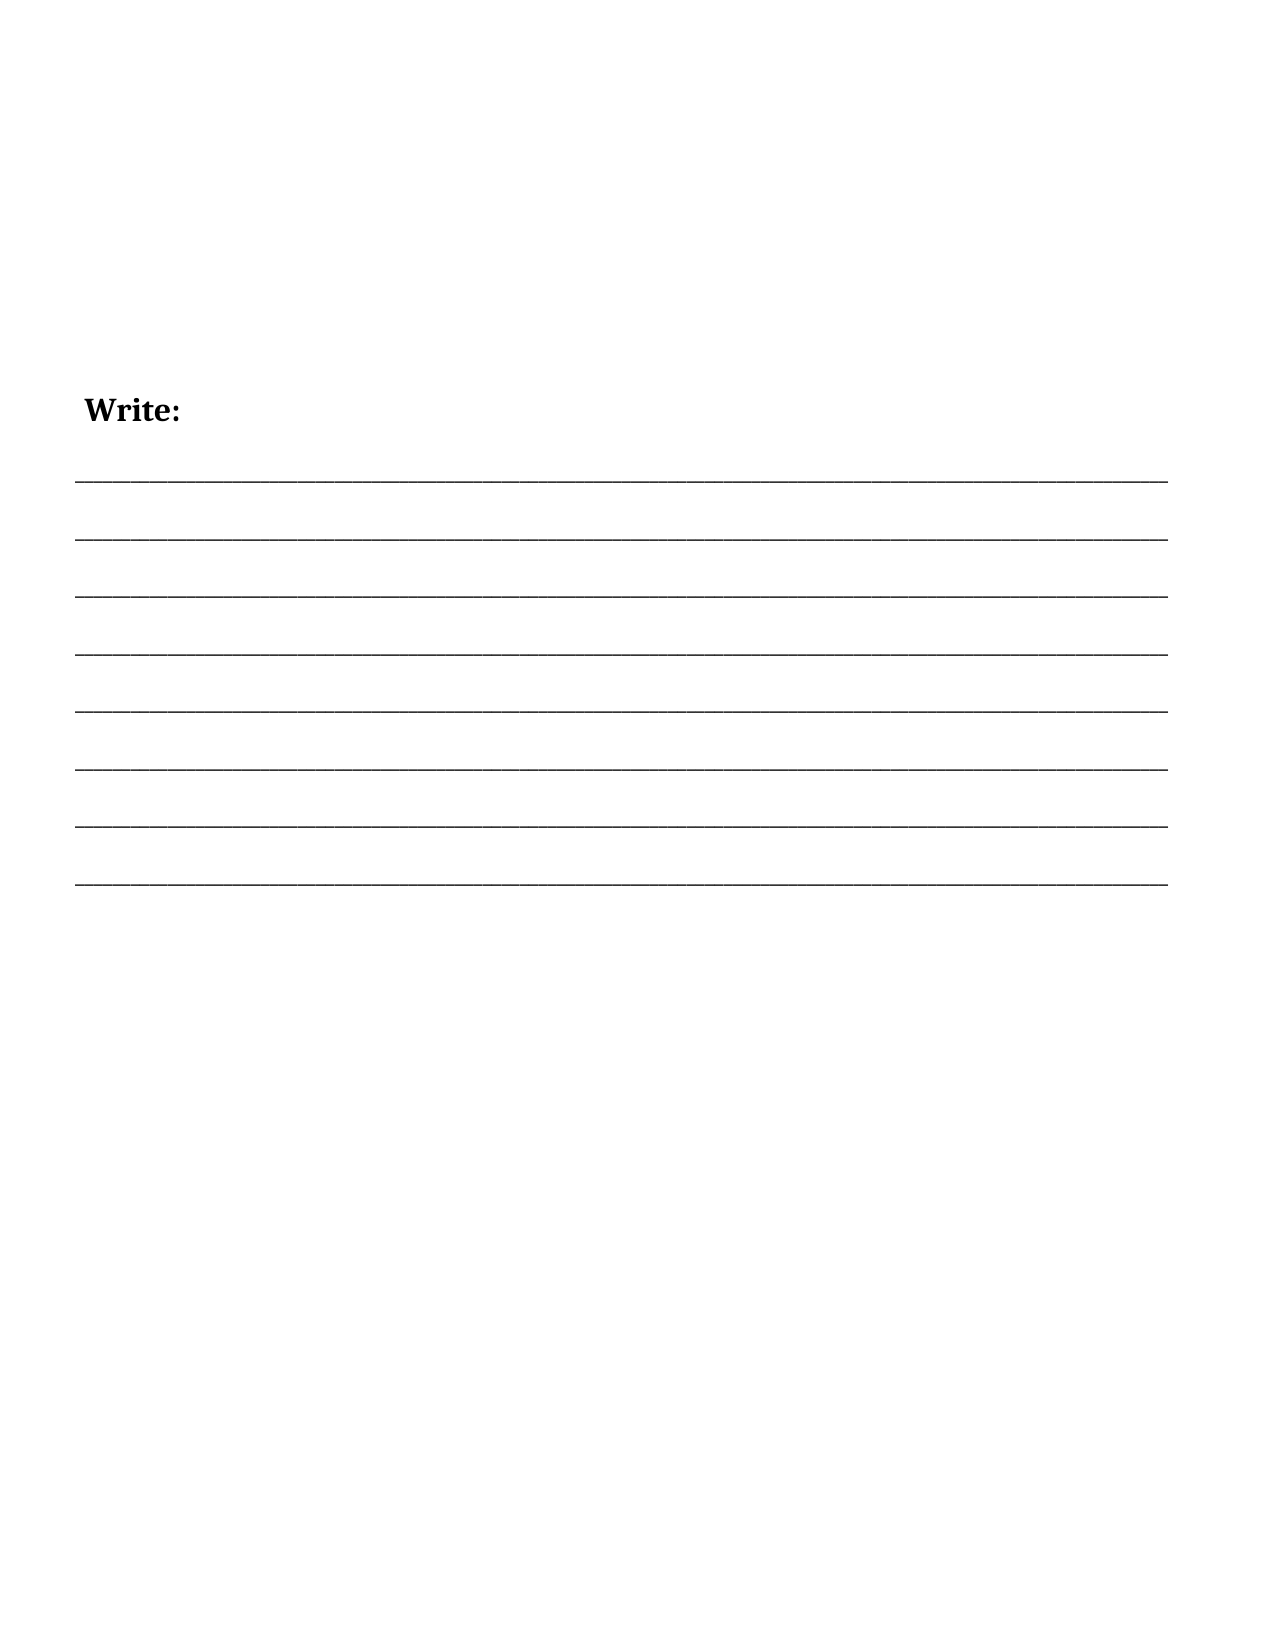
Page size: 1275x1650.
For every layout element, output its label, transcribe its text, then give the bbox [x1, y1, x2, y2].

text ______________________________________________________________________________________________________________________ [75, 516, 1200, 544]
text Write: [84, 391, 1200, 429]
text ______________________________________________________________________________________________________________________ [75, 458, 1200, 487]
text ______________________________________________________________________________________________________________________ [75, 746, 1200, 774]
text ______________________________________________________________________________________________________________________ [75, 688, 1200, 717]
text ______________________________________________________________________________________________________________________ [75, 631, 1200, 659]
text ______________________________________________________________________________________________________________________ [75, 573, 1200, 602]
text ______________________________________________________________________________________________________________________ [75, 803, 1200, 832]
text ______________________________________________________________________________________________________________________ [75, 861, 1200, 889]
